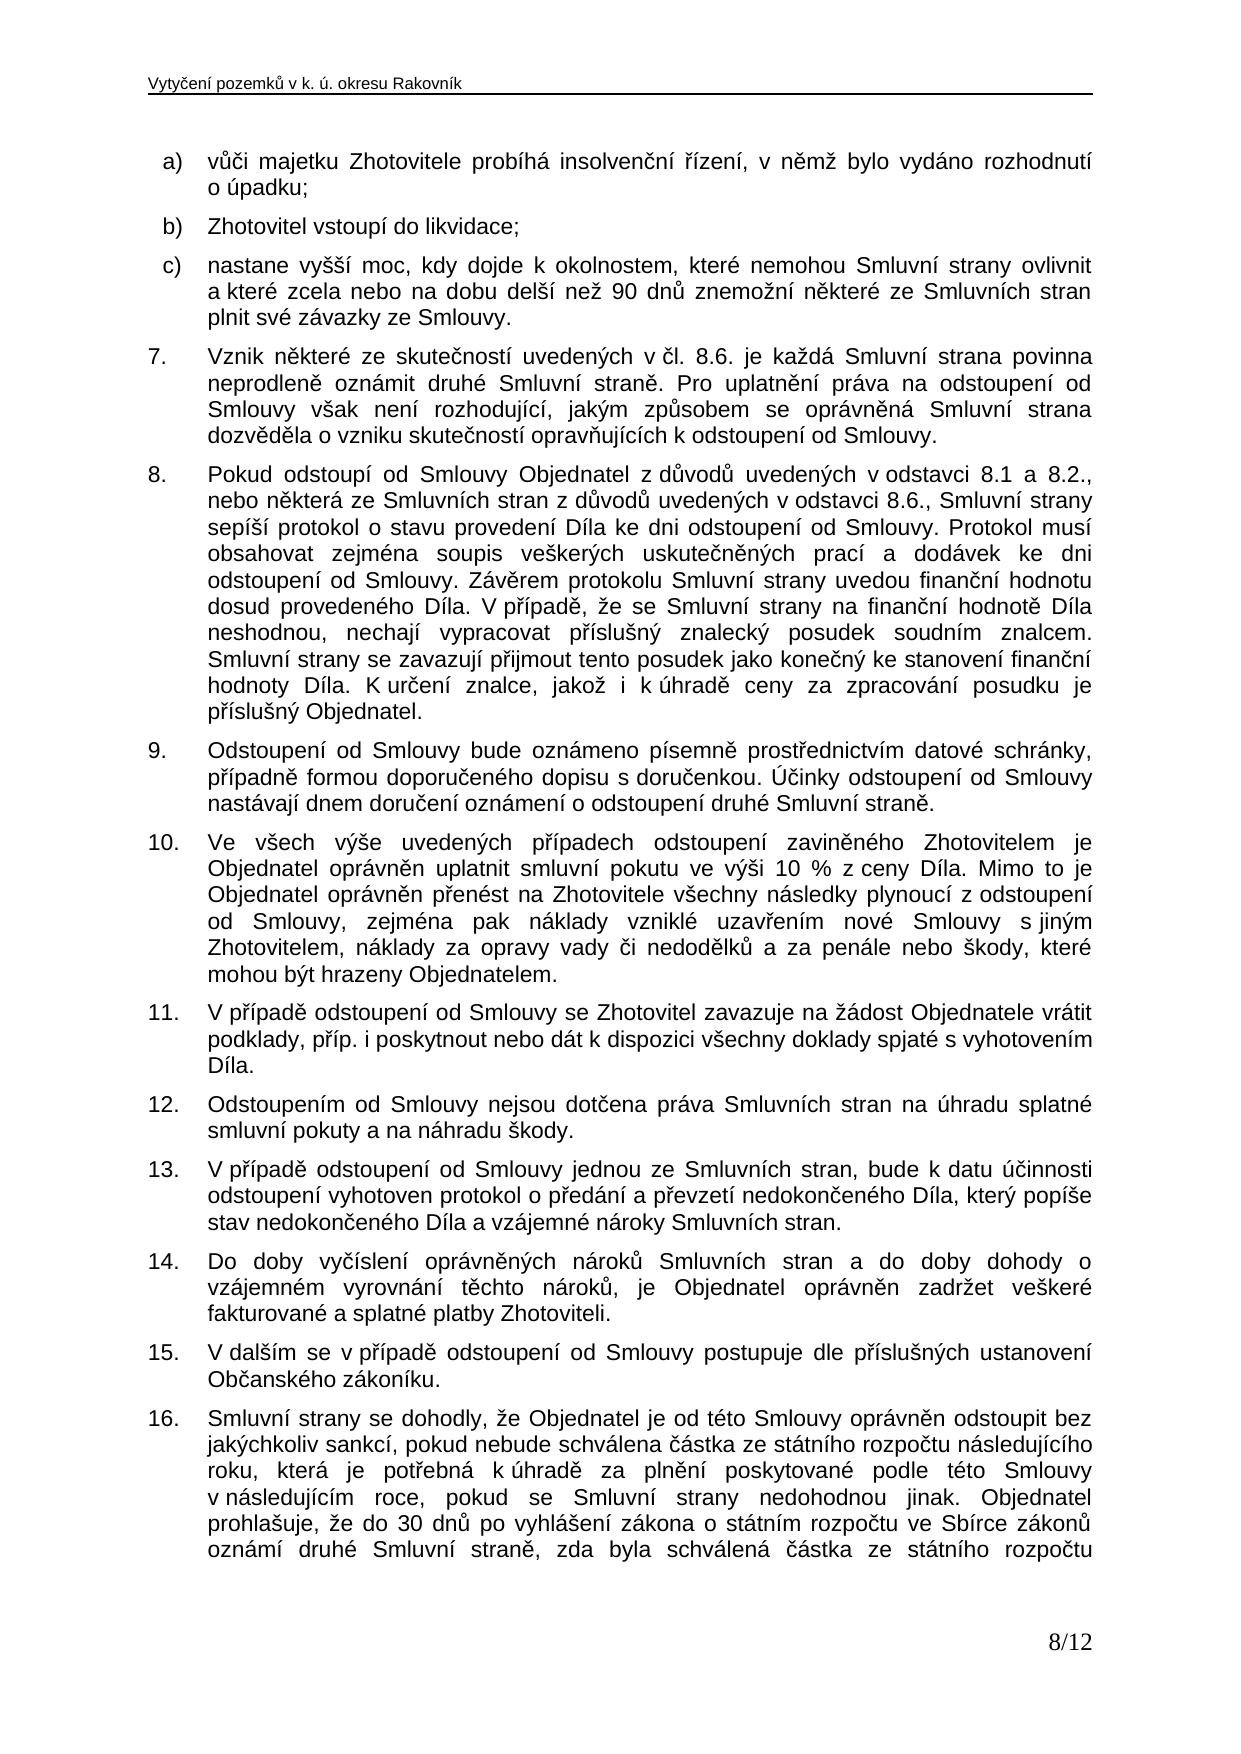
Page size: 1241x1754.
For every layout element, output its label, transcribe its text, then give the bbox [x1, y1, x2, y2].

list V dalším se v případě odstoupení od Smlouvy postupuje dle příslušných ustanovení Občanského zákoníku. [148, 1339, 1093, 1392]
list Zhotovitel vstoupí do likvidace; [162, 213, 1093, 239]
list V případě odstoupení od Smlouvy jednou ze Smluvních stran, bude k datu účinnosti odstoupení vyhotoven protokol o předání a převzetí nedokončeného Díla, který popíše stav nedokončeného Díla a vzájemné nároky Smluvních stran. [148, 1156, 1093, 1235]
list Pokud odstoupí od Smlouvy Objednatel z důvodů uvedených v odstavci 8.1 a 8.2., nebo některá ze Smluvních stran z důvodů uvedených v odstavci 8.6., Smluvní strany sepíší protokol o stavu provedení Díla ke dni odstoupení od Smlouvy. Protokol musí obsahovat zejména soupis veškerých uskutečněných prací a dodávek ke dni odstoupení od Smlouvy. Závěrem protokolu Smluvní strany uvedou finanční hodnotu dosud provedeného Díla. V případě, že se Smluvní strany na finanční hodnotě Díla neshodnou, nechají vypracovat příslušný znalecký posudek soudním znalcem. Smluvní strany se zavazují přijmout tento posudek jako konečný ke stanovení finanční hodnoty Díla. K určení znalce, jakož i k úhradě ceny za zpracování posudku je příslušný Objednatel. [148, 461, 1093, 725]
list Do doby vyčíslení oprávněných nároků Smluvních stran a do doby dohody o vzájemném vyrovnání těchto nároků, je Objednatel oprávněn zadržet veškeré fakturované a splatné platby Zhotoviteli. [148, 1248, 1093, 1327]
list Vznik některé ze skutečností uvedených v čl. 8.6. je každá Smluvní strana povinna neprodleně oznámit druhé Smluvní straně. Pro uplatnění práva na odstoupení od Smlouvy však není rozhodující, jakým způsobem se oprávněná Smluvní strana dozvěděla o vzniku skutečností opravňujících k odstoupení od Smlouvy. [148, 343, 1093, 449]
list Ve všech výše uvedených případech odstoupení zaviněného Zhotovitelem je Objednatel oprávněn uplatnit smluvní pokutu ve výši 10 % z ceny Díla. Mimo to je Objednatel oprávněn přenést na Zhotovitele všechny následky plynoucí z odstoupení od Smlouvy, zejména pak náklady vzniklé uzavřením nové Smlouvy s jiným Zhotovitelem, náklady za opravy vady či nedodělků a za penále nebo škody, které mohou být hrazeny Objednatelem. [148, 829, 1093, 987]
list V případě odstoupení od Smlouvy se Zhotovitel zavazuje na žádost Objednatele vrátit podklady, příp. i poskytnout nebo dát k dispozici všechny doklady spjaté s vyhotovením Díla. [148, 999, 1093, 1078]
list nastane vyšší moc, kdy dojde k okolnostem, které nemohou Smluvní strany ovlivnit a které zcela nebo na dobu delší než 90 dnů znemožní některé ze Smluvních stran plnit své závazky ze Smlouvy. [162, 252, 1093, 331]
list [148, 1404, 1093, 1563]
list Odstoupením od Smlouvy nejsou dotčena práva Smluvních stran na úhradu splatné smluvní pokuty a na náhradu škody. [148, 1091, 1093, 1144]
list vůči majetku Zhotovitele probíhá insolvenční řízení, v němž bylo vydáno rozhodnutí o úpadku; [162, 148, 1093, 200]
list Odstoupení od Smlouvy bude oznámeno písemně prostřednictvím datové schránky, případně formou doporučeného dopisu s doručenkou. Účinky odstoupení od Smlouvy nastávají dnem doručení oznámení o odstoupení druhé Smluvní straně. [148, 737, 1093, 816]
